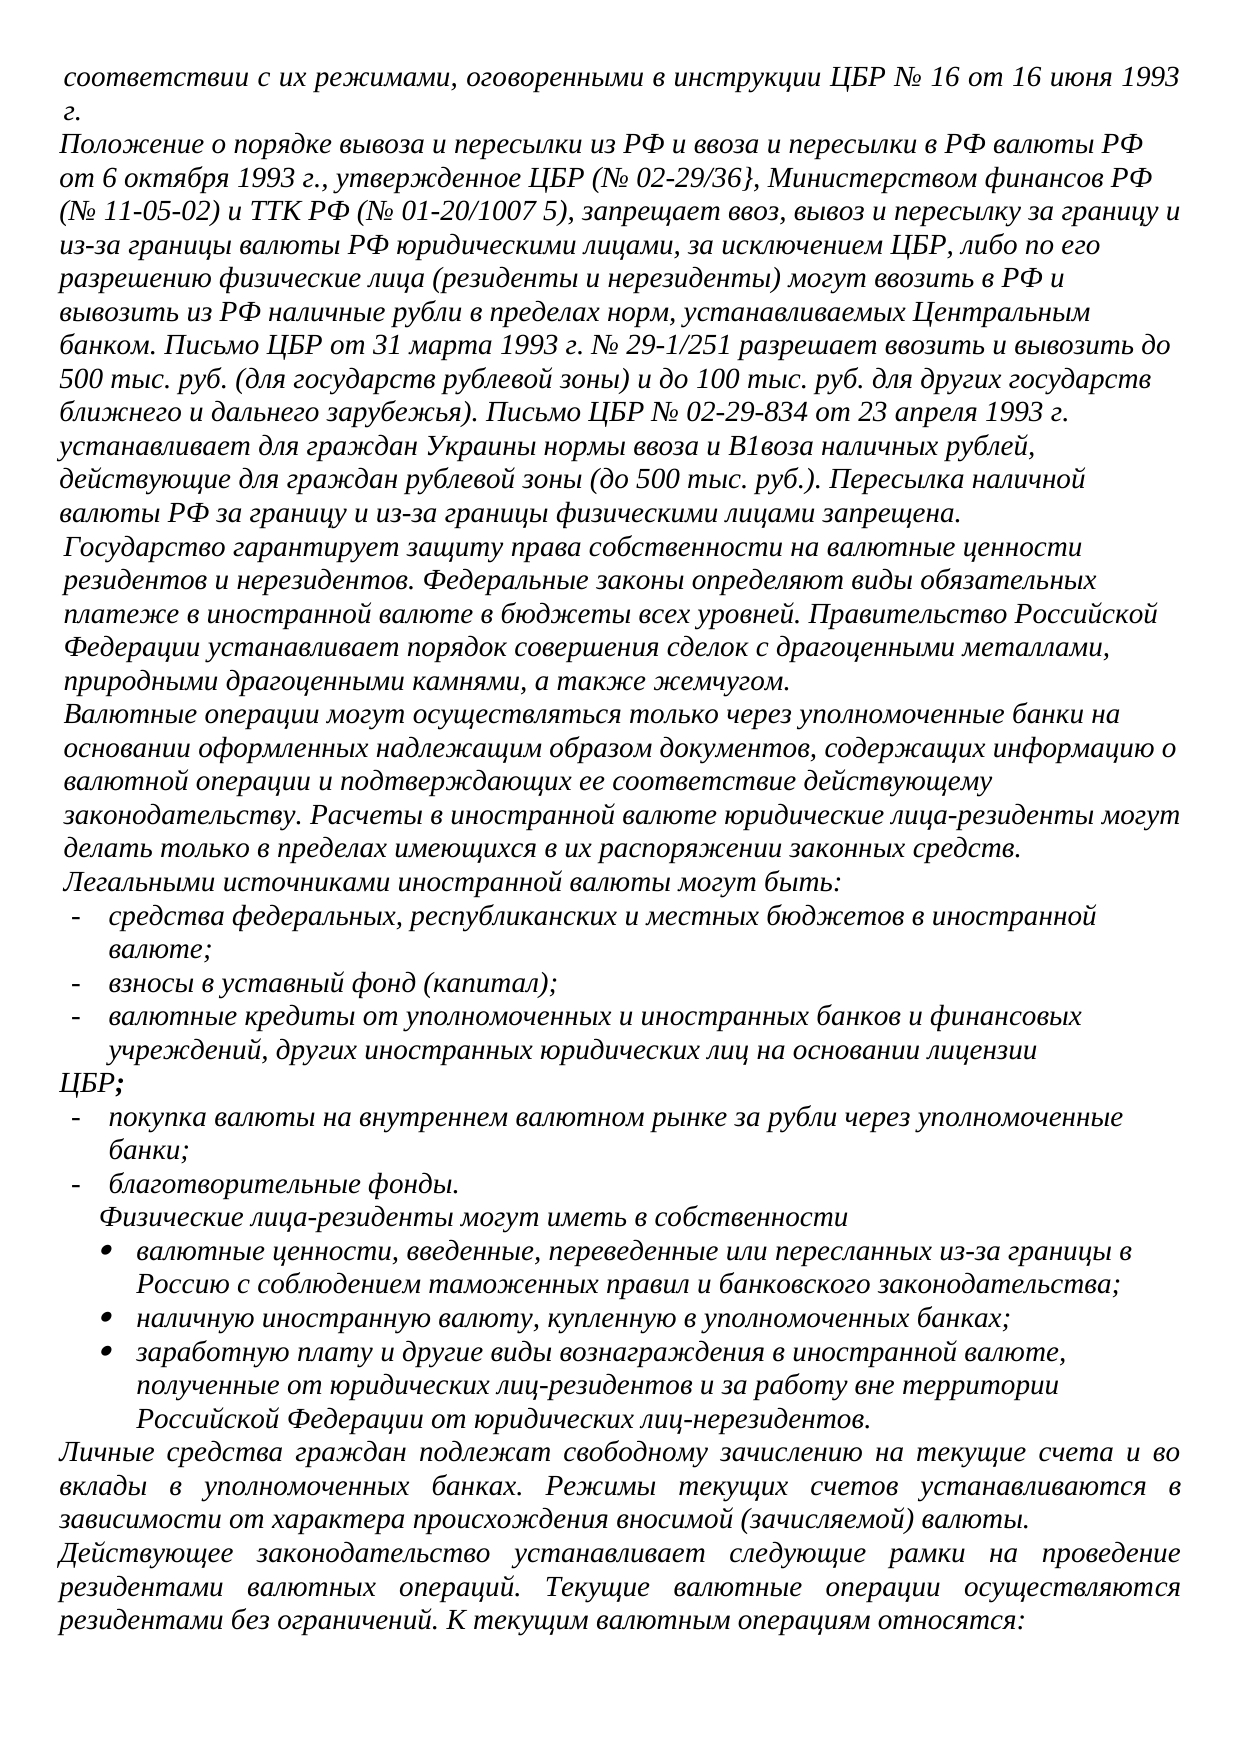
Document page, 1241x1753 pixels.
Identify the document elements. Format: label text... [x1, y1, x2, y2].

text Личные средства граждан подлежат свободному зачислению на текущие счета и во вклады в уполномоченных банках. Режимы текущих счетов устанавливаются в зависимости от характера происхождения вносимой (зачисляемой) валюты. [59, 1434, 1181, 1535]
list покупка валюты на внутреннем валютном рынке за рубли через уполномоченные банки; [71, 1099, 1181, 1166]
text Валютные операции могут осуществляться только через уполномоченные банки на основании оформленных надлежащим образом документов, содержащих информацию о валютной операции и подтверждающих ее соответствие действующему законодательству. Расчеты в иностранной валюте юридические лица-резиденты могут делать только в пределах имеющихся в их распоряжении законных средств. Легальными источниками иностранной валюты могут быть: [63, 696, 1181, 898]
text ЦБР; [59, 1065, 1181, 1099]
text Государство гарантирует защиту права собственности на валютные ценности резидентов и нерезидентов. Федеральные законы определяют виды обязательных платеже в иностранной валюте в бюджеты всех уровней. Правительство Российской Федерации устанавливает порядок совершения сделок с драгоценными металлами, природными драгоценными камнями, а также жемчугом. [63, 529, 1181, 696]
list благотворительные фонды. [71, 1166, 1181, 1199]
list валютные ценности, введенные, переведенные или пересланных из-за границы в Россию с соблюдением таможенных правил и банковского законодательства; [99, 1233, 1181, 1300]
list заработную плату и другие виды вознаграждения в иностранной валюте, полученные от юридических лиц-резидентов и за работу вне территории Российской Федерации от юридических лиц-нерезидентов. [99, 1334, 1181, 1434]
list средства федеральных, республиканских и местных бюджетов в иностранной валюте; [71, 898, 1181, 965]
list взносы в уставный фонд (капитал); [71, 965, 1181, 998]
list наличную иностранную валюту, купленную в уполномоченных банках; [99, 1300, 1181, 1334]
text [63, 59, 1181, 126]
text Действующее законодательство устанавливает следующие рамки на проведение резидентами валютных операций. Текущие валютные операции осуществляются резидентами без ограничений. К текущим валютным операциям относятся: [59, 1535, 1181, 1636]
text Физические лица-резиденты могут иметь в собственности [67, 1199, 1181, 1233]
list валютные кредиты от уполномоченных и иностранных банков и финансовых учреждений, других иностранных юридических лиц на основании лицензии [71, 998, 1181, 1065]
text Положение о порядке вывоза и пересылки из РФ и ввоза и пересылки в РФ валюты РФ от 6 октября 1993 г., утвержденное ЦБР (№ 02-29/36}, Министерством финансов РФ (№ 11-05-02) и ТТК РФ (№ 01-20/1007 5), запрещает ввоз, вывоз и пересылку за границу и из-за границы валюты РФ юридическими лицами, за исключением ЦБР, либо по его разрешению физические лица (резиденты и нерезиденты) могут ввозить в РФ и вывозить из РФ наличные рубли в пределах норм, устанавливаемых Центральным банком. Письмо ЦБР от 31 марта 1993 г. № 29-1/251 разрешает ввозить и вывозить до 500 тыс. руб. (для государств рублевой зоны) и до 100 тыс. руб. для других государств ближнего и дальнего зарубежья). Письмо ЦБР № 02-29-834 от 23 апреля 1993 г. устанавливает для граждан Украины нормы ввоза и В1воза наличных рублей, действующие для граждан рублевой зоны (до 500 тыс. руб.). Пересылка наличной валюты РФ за границу и из-за границы физическими лицами запрещена. [59, 126, 1181, 529]
